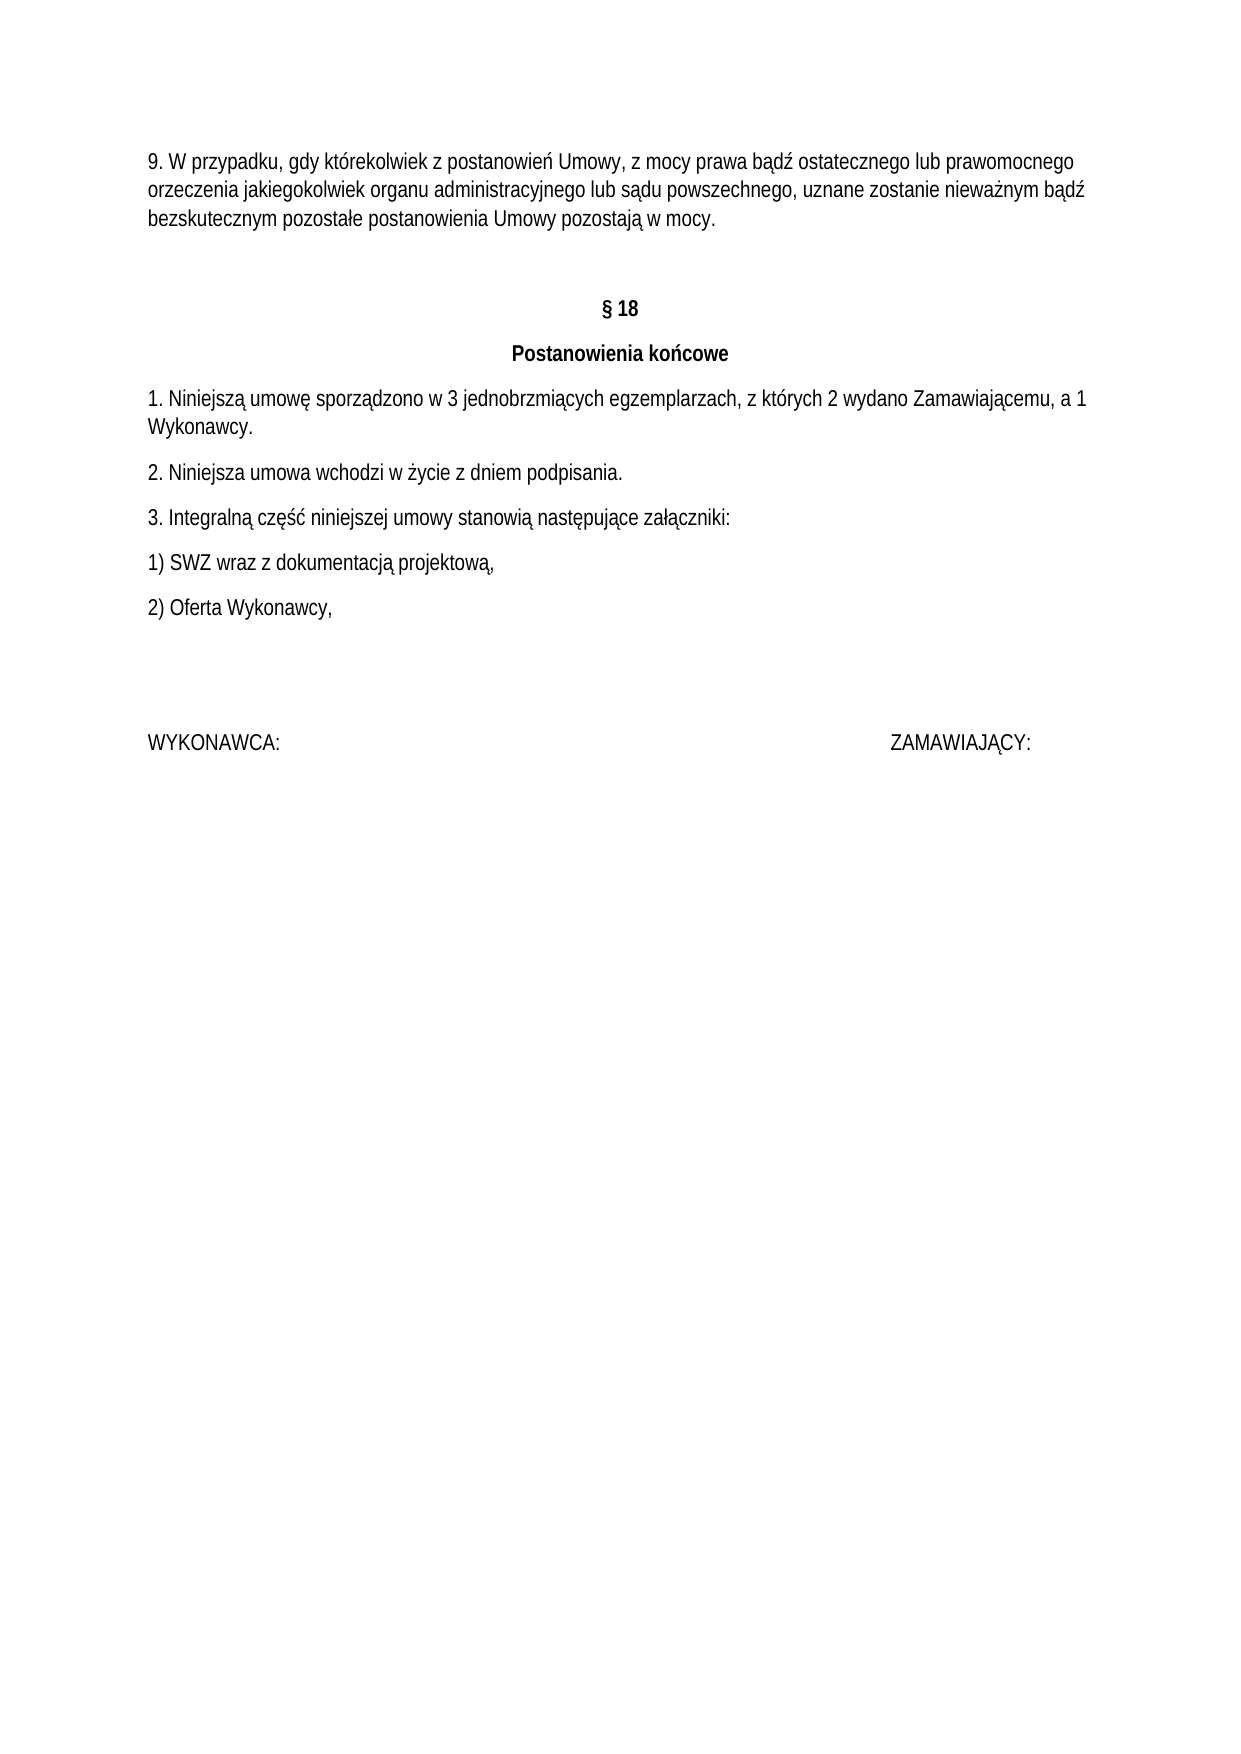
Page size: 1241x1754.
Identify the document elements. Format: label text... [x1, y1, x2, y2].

text 2. Niniejsza umowa wchodzi w życie z dniem podpisania. [148, 458, 1093, 485]
text 1. Niniejszą umowę sporządzono w 3 jednobrzmiących egzemplarzach, z których 2 wydano Zamawiającemu, a 1 Wykonawcy. [148, 385, 1093, 440]
text Postanowienia końcowe [148, 340, 1093, 366]
text § 18 [148, 295, 1093, 321]
text 1) SWZ wraz z dokumentacją projektową, [148, 549, 1093, 575]
text WYKONAWCA: ZAMAWIAJĄCY: [148, 729, 1093, 755]
text 9. W przypadku, gdy którekolwiek z postanowień Umowy, z mocy prawa bądź ostatecznego lub prawomocnego orzeczenia jakiegokolwiek organu administracyjnego lub sądu powszechnego, uznane zostanie nieważnym bądź bezskutecznym pozostałe postanowienia Umowy pozostają w mocy. [148, 148, 1093, 231]
text 2) Oferta Wykonawcy, [148, 594, 1093, 620]
text 3. Integralną część niniejszej umowy stanowią następujące załączniki: [148, 503, 1093, 530]
